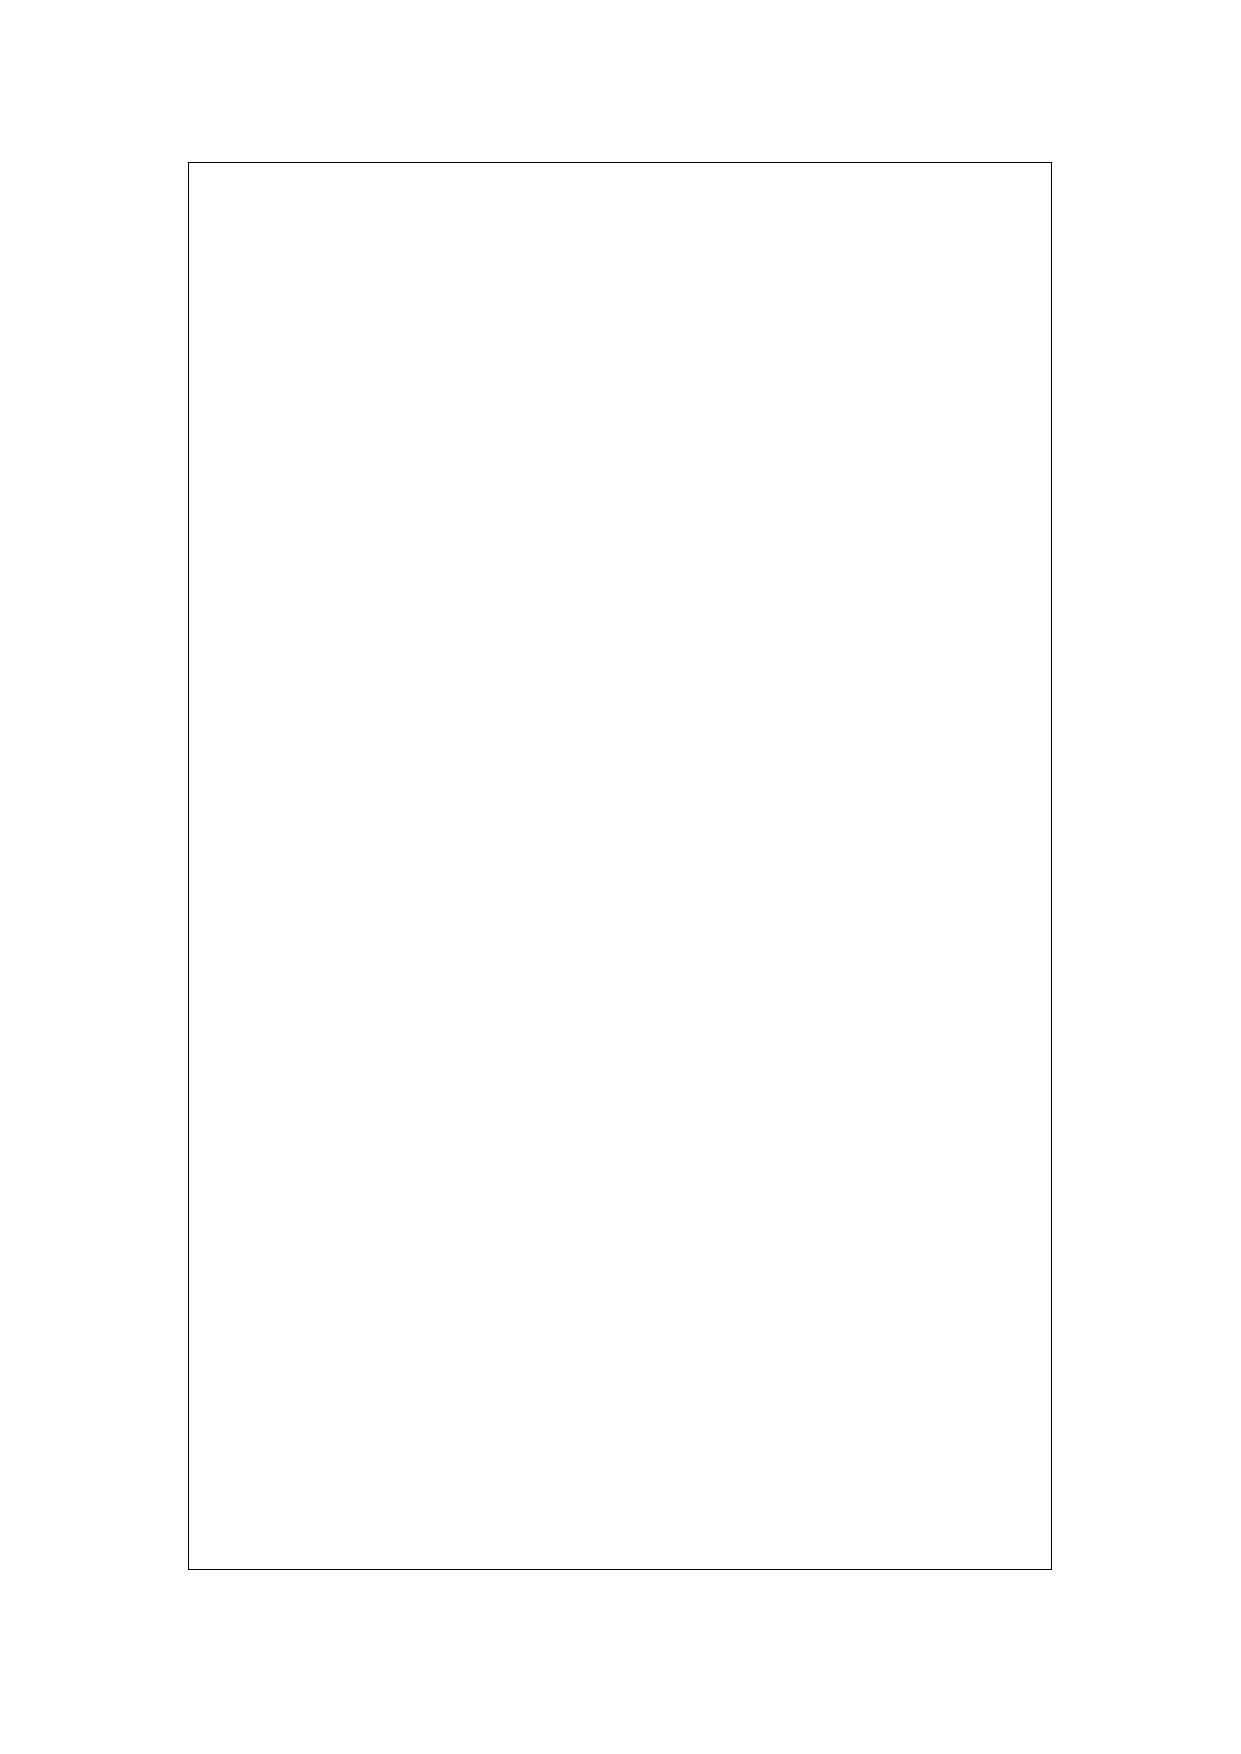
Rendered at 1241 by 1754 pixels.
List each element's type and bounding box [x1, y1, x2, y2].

table_header [189, 163, 1051, 1569]
